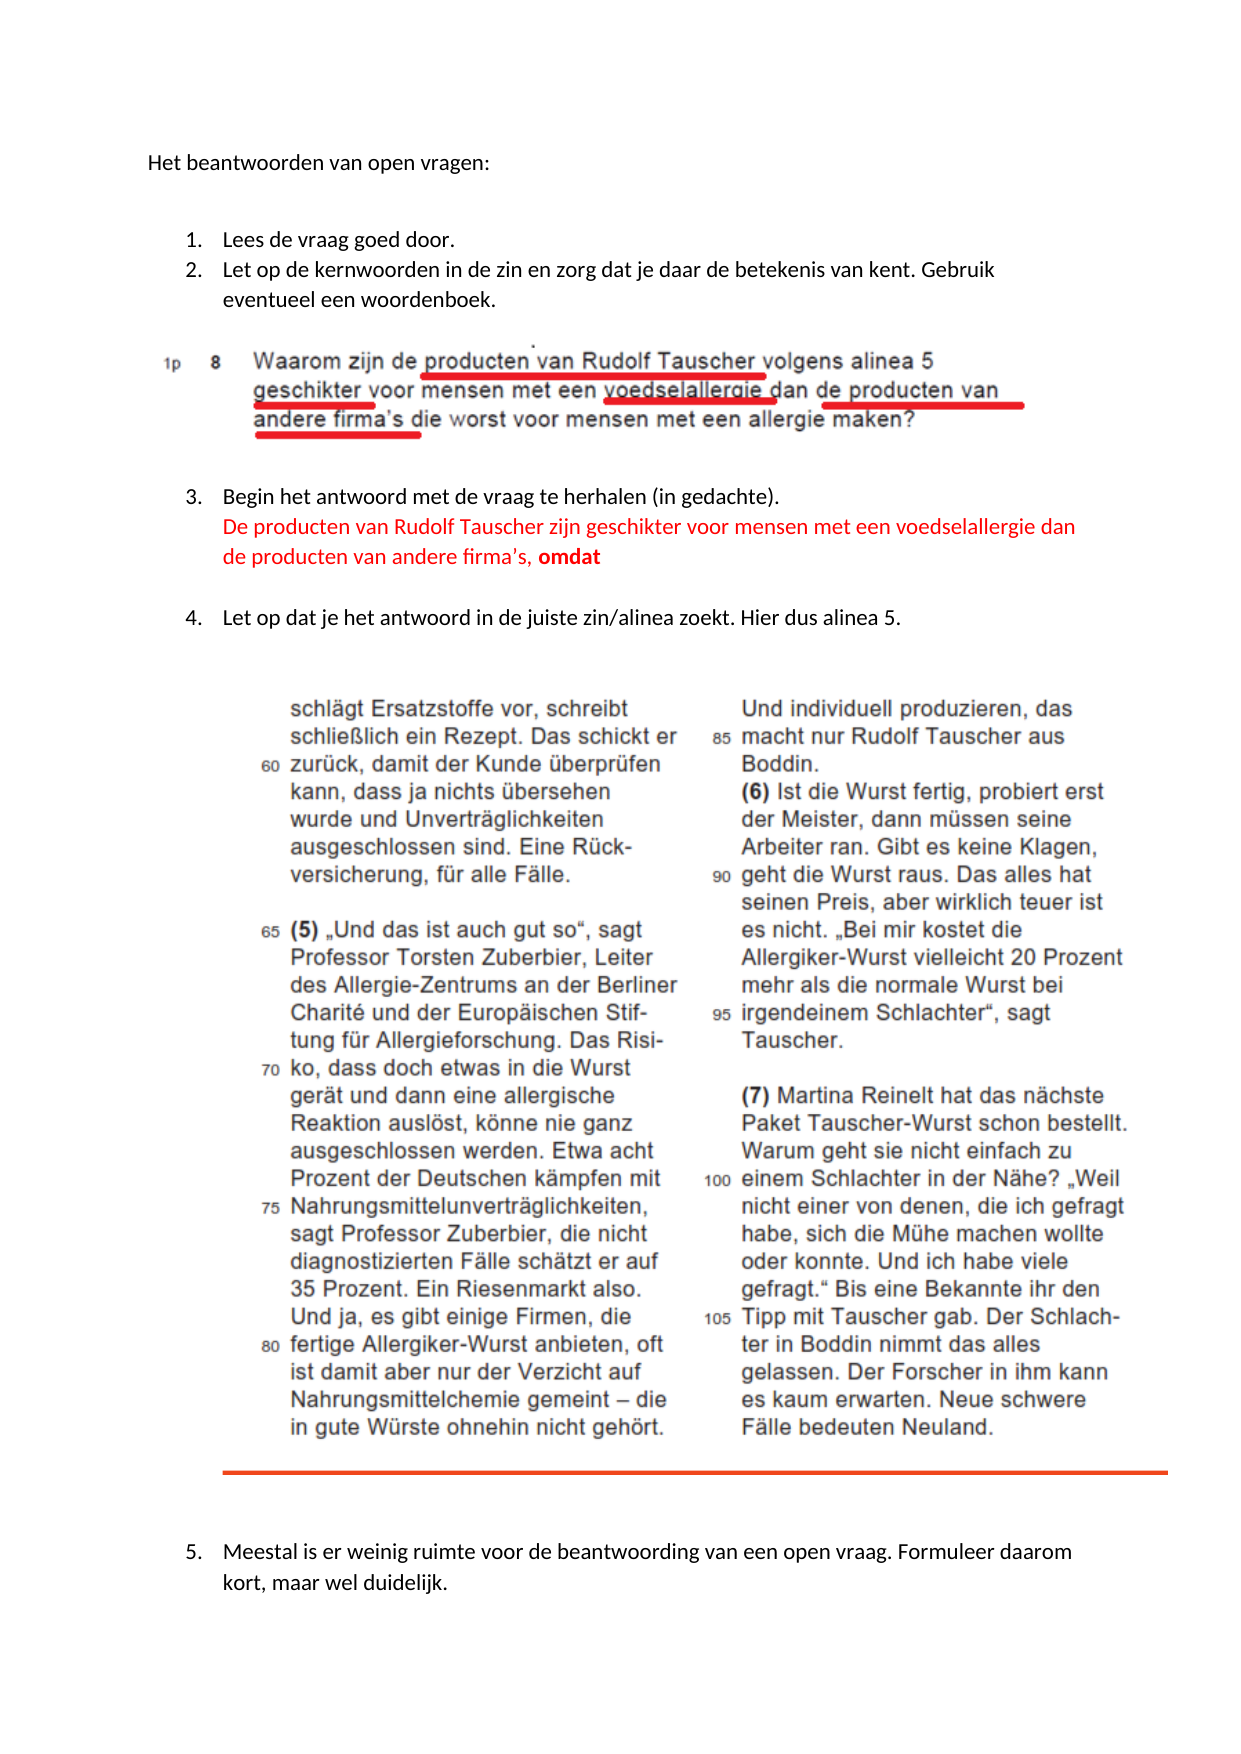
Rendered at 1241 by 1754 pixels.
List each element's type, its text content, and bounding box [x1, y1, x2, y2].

picture [147, 332, 1092, 464]
list Let op de kernwoorden in de zin en zorg dat je daar de betekenis van kent. Gebruik eventueel een woordenboek. [185, 255, 1093, 313]
list De producten van Rudolf Tauscher zijn geschikter voor mensen met een voedselallergie dan de producten van andere firma’s, omdat [223, 512, 1093, 571]
list Let op dat je het antwoord in de juiste zin/alinea zoekt. Hier dus alinea 5. [185, 603, 1093, 631]
list Lees de vraag goed door. [185, 225, 1093, 253]
picture [222, 693, 1168, 1475]
list Meestal is er weinig ruimte voor de beantwoording van een open vraag. Formuleer daarom kort, maar wel duidelijk. [185, 1537, 1093, 1596]
list Begin het antwoord met de vraag te herhalen (in gedachte). [185, 482, 1093, 510]
text Het beantwoorden van open vragen: [148, 148, 1093, 176]
